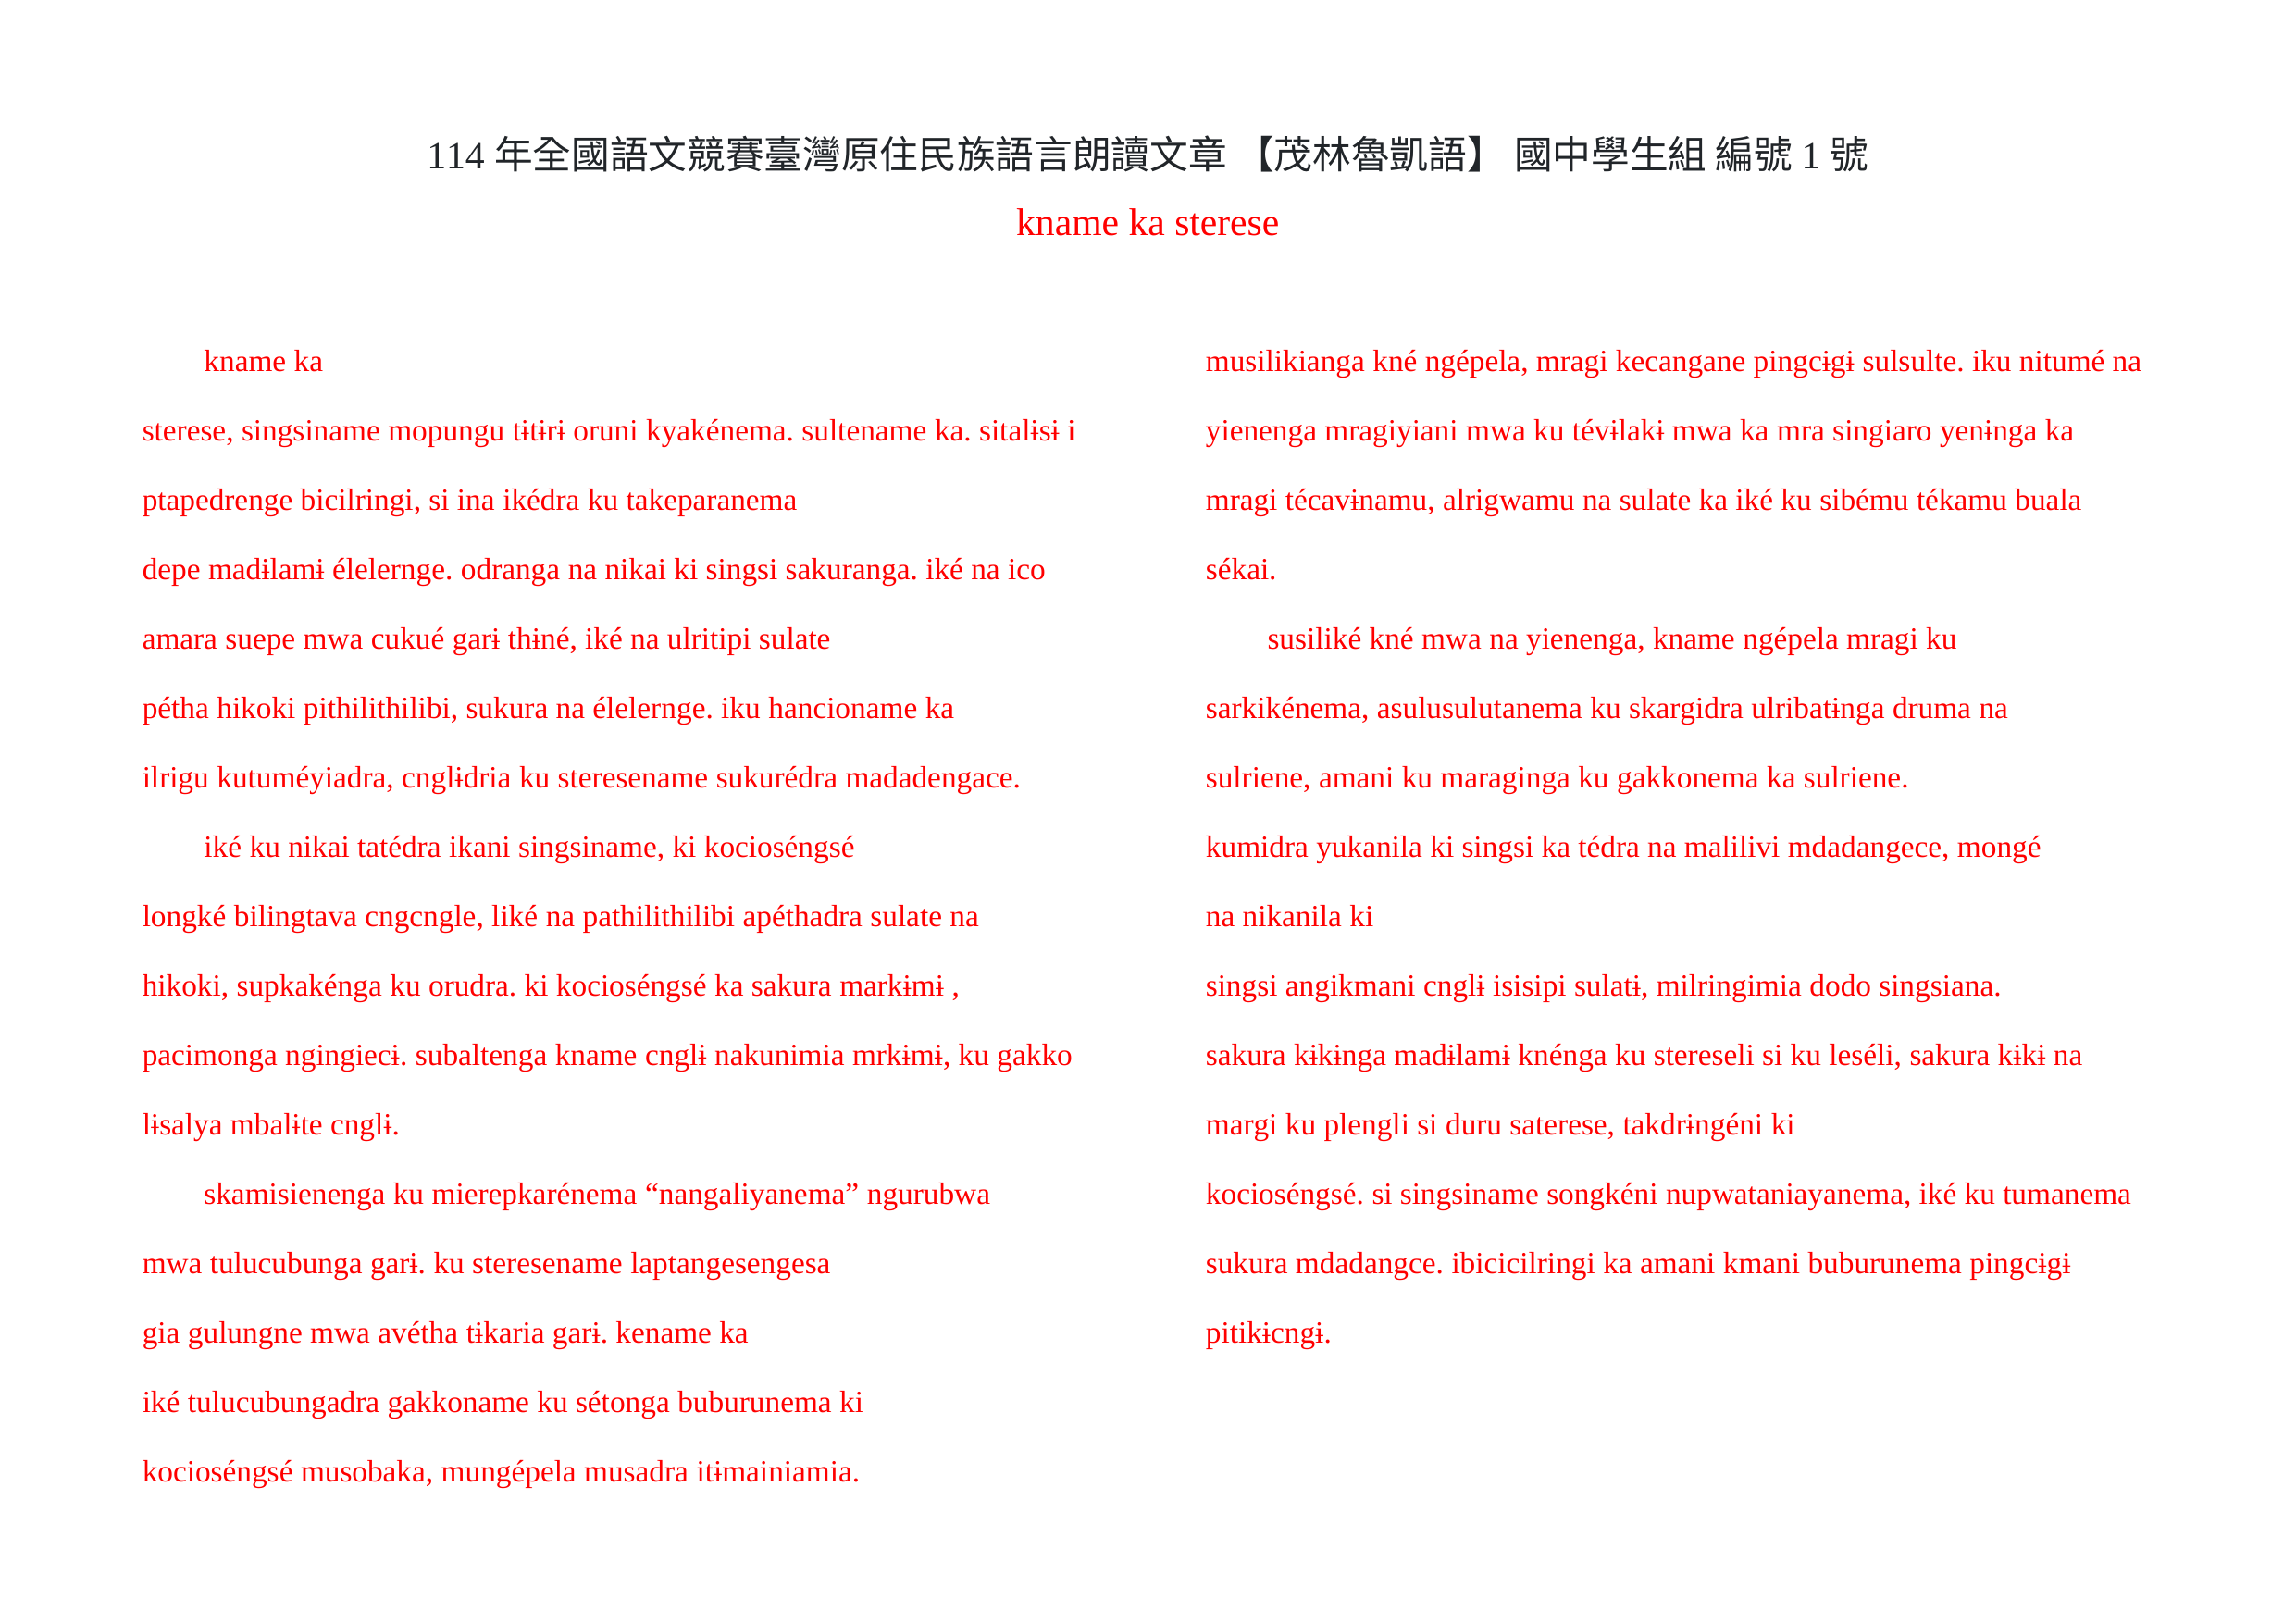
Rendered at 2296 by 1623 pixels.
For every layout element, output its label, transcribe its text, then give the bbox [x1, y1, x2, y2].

text 114 年全國語文競賽臺灣原住民族語言朗讀文章 【茂林魯凱語】 國中學生組 編號 1 號 [142, 118, 2153, 187]
text skamisienenga ku mierepkarénema “nangaliyanema” ngurubwa mwa tulucubunga garɨ. ku steresename laptangesengesa gia gulungne mwa avétha tɨkaria garɨ. kename ka iké tulucubungadra gakkoname ku sétonga buburunema ki kocioséngsé musobaka, mungépela musadra itɨmainiamia. musilikianga kné ngépela, mragi kecangane pingcɨgɨ sulsulte. iku nitumé na yienenga mragiyiani mwa ku tévɨlakɨ mwa ka mra singiaro yenɨnga ka mragi técavɨnamu, alrigwamu na sulate ka iké ku sibému tékamu buala sékai. [142, 1158, 1090, 1505]
text kname ka sterese, singsiname mopungu tɨtɨrɨ oruni kyakénema. sultename ka. sitalɨsɨ iptapedrenge bicilringi, si ina ikédra ku takeparanema depe madɨlamɨ élelernge. odranga na nikai ki singsi sakuranga. iké na ico amara suepe mwa cukué garɨ thɨné, iké na ulritipi sulate pétha hikoki pithilithilibi, sukura na élelernge. iku hancioname ka ilrigu kutuméyiadra, cnglɨdria ku steresename sukurédra madadengace. [142, 326, 1090, 812]
text susiliké kné mwa na yienenga, kname ngépela mragi ku sarkikénema, asulusulutanema ku skargidra ulribatɨnga druma na sulriene, amani ku maraginga ku gakkonema ka sulriene. kumidra yukanila ki singsi ka tédra na malilivi mdadangece, mongé na nikanila ki singsi angikmani cnglɨ isisipi sulatɨ, milringimia dodo singsiana. sakura kɨkɨnga madɨlamɨ knénga ku stereseli si ku leséli, sakura kɨkɨ na margi ku plengli si duru saterese, takdrɨngéni ki kocioséngsé. si singsiname songkéni nupwataniayanema, iké ku tumanema sukura mdadangce. ibicicilringi ka amani kmani buburunema pingcɨgɨ pitikɨcngɨ. [1206, 603, 2153, 1367]
text kname ka sterese [142, 187, 2153, 256]
text skamisienenga ku mierepkarénema “nangaliyanema” ngurubwa mwa tulucubunga garɨ. ku steresename laptangesengesa gia gulungne mwa avétha tɨkaria garɨ. kename ka iké tulucubungadra gakkoname ku sétonga buburunema ki kocioséngsé musobaka, mungépela musadra itɨmainiamia. musilikianga kné ngépela, mragi kecangane pingcɨgɨ sulsulte. iku nitumé na yienenga mragiyiani mwa ku tévɨlakɨ mwa ka mra singiaro yenɨnga ka mragi técavɨnamu, alrigwamu na sulate ka iké ku sibému tékamu buala sékai. [1206, 326, 2153, 603]
text iké ku nikai tatédra ikani singsiname, ki kocioséngsé longké bilingtava cngcngle, liké na pathilithilibi apéthadra sulate na hikoki, supkakénga ku orudra. ki kocioséngsé ka sakura markɨmɨ , pacimonga ngingiecɨ. subaltenga kname cnglɨ nakunimia mrkɨmɨ, ku gakko lɨsalya mbalɨte cnglɨ. [142, 812, 1090, 1158]
